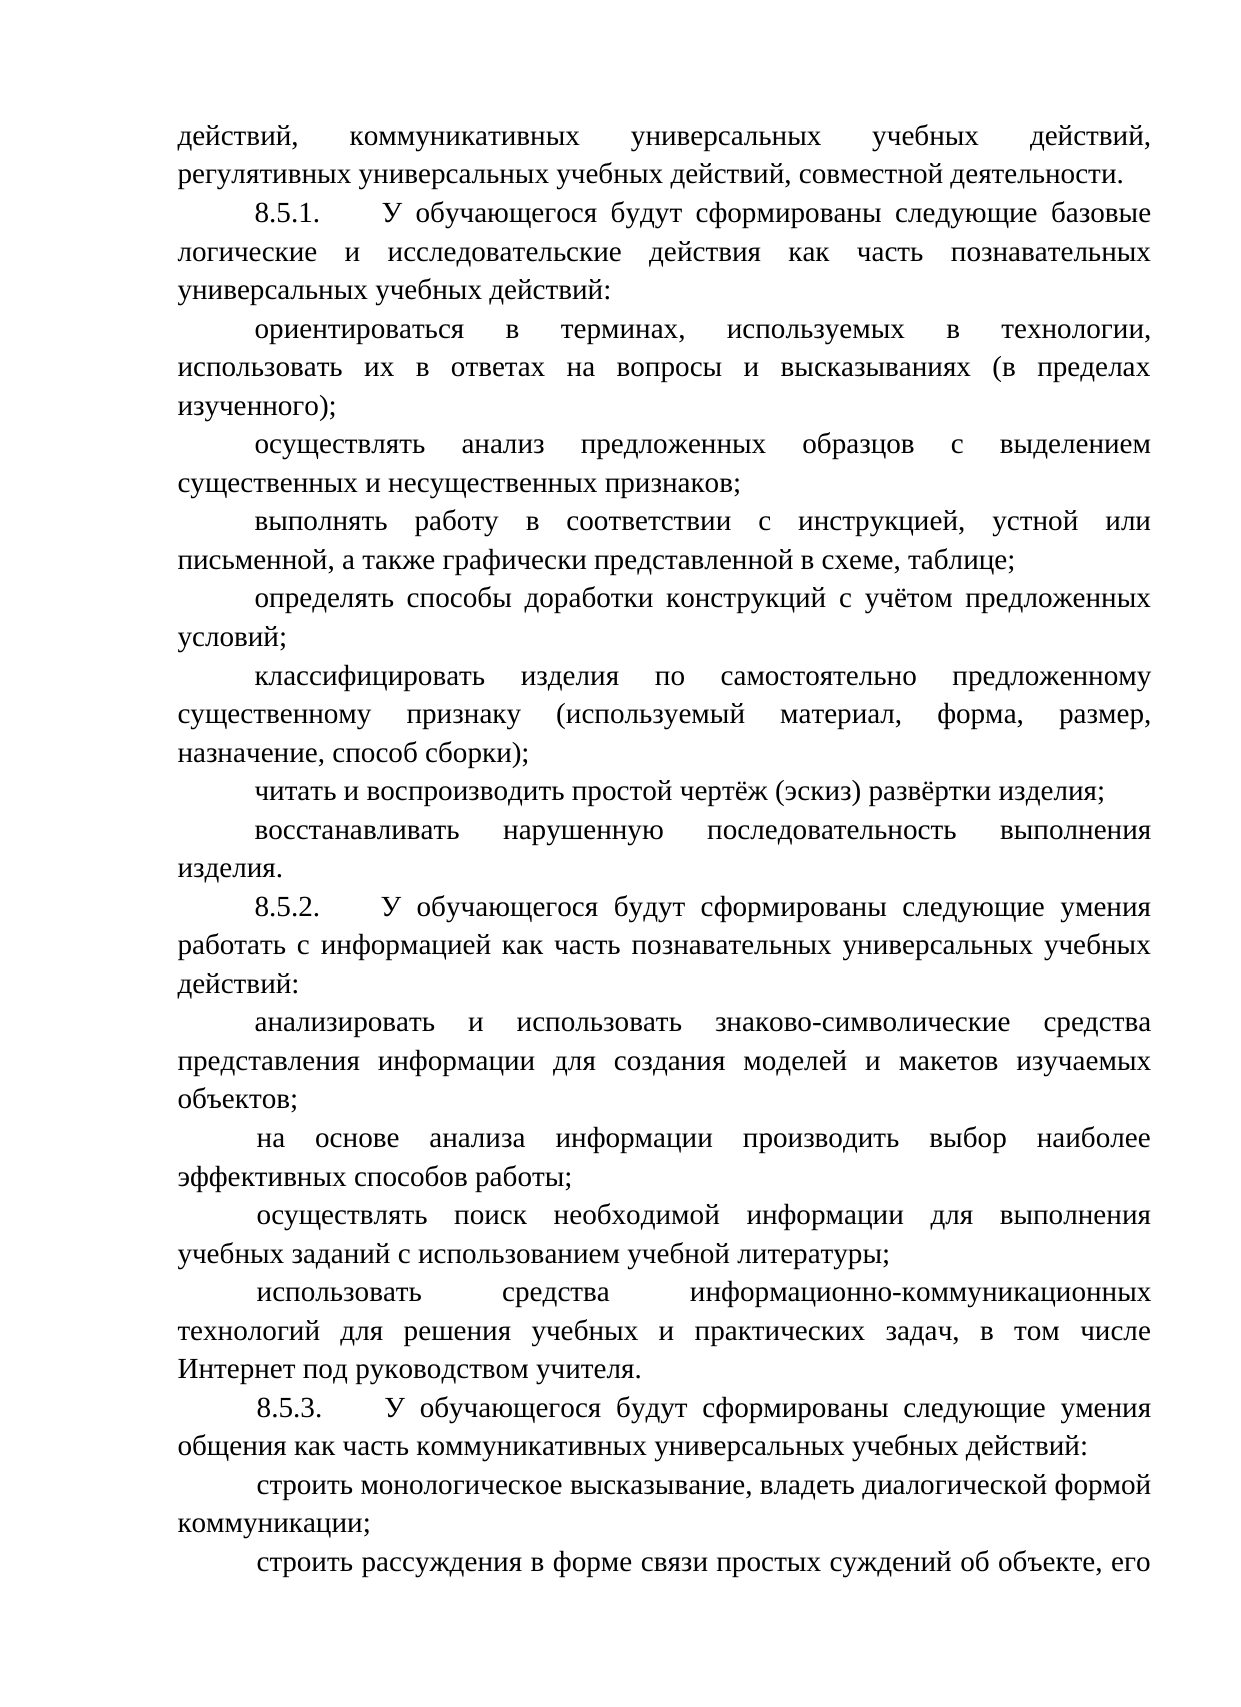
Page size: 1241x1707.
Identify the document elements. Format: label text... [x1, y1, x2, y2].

text строить монологическое высказывание, владеть диалогической формой коммуникации; [177, 1467, 1152, 1539]
text определять способы доработки конструкций с учётом предложенных условий; [177, 581, 1152, 653]
text на основе анализа информации производить выбор наиболее эффективных способов работы; [177, 1120, 1152, 1192]
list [177, 118, 1152, 190]
list У обучающегося будут сформированы следующие базовые логические и исследовательские действия как часть познавательных универсальных учебных действий: [177, 195, 1152, 306]
text осуществлять поиск необходимой информации для выполнения учебных заданий с использованием учебной литературы; [177, 1197, 1152, 1269]
text выполнять работу в соответствии с инструкцией, устной или письменной, а также графически представленной в схеме, таблице; [177, 503, 1152, 576]
text использовать средства информационно-коммуникационных технологий для решения учебных и практических задач, в том числе Интернет под руководством учителя. [177, 1274, 1152, 1385]
text анализировать и использовать знаково-символические средства представления информации для создания моделей и макетов изучаемых объектов; [177, 1004, 1152, 1115]
text ориентироваться в терминах, используемых в технологии, использовать их в ответах на вопросы и высказываниях (в пределах изученного); [177, 311, 1152, 421]
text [177, 1544, 1152, 1578]
text классифицировать изделия по самостоятельно предложенному существенному признаку (используемый материал, форма, размер, назначение, способ сборки); [177, 658, 1152, 768]
list У обучающегося будут сформированы следующие умения работать с информацией как часть познавательных универсальных учебных действий: [177, 889, 1152, 999]
list У обучающегося будут сформированы следующие умения общения как часть коммуникативных универсальных учебных действий: [177, 1390, 1152, 1462]
text восстанавливать нарушенную последовательность выполнения изделия. [177, 812, 1152, 884]
text читать и воспроизводить простой чертёж (эскиз) развёртки изделия; [177, 773, 1152, 807]
text осуществлять анализ предложенных образцов с выделением существенных и несущественных признаков; [177, 426, 1152, 498]
